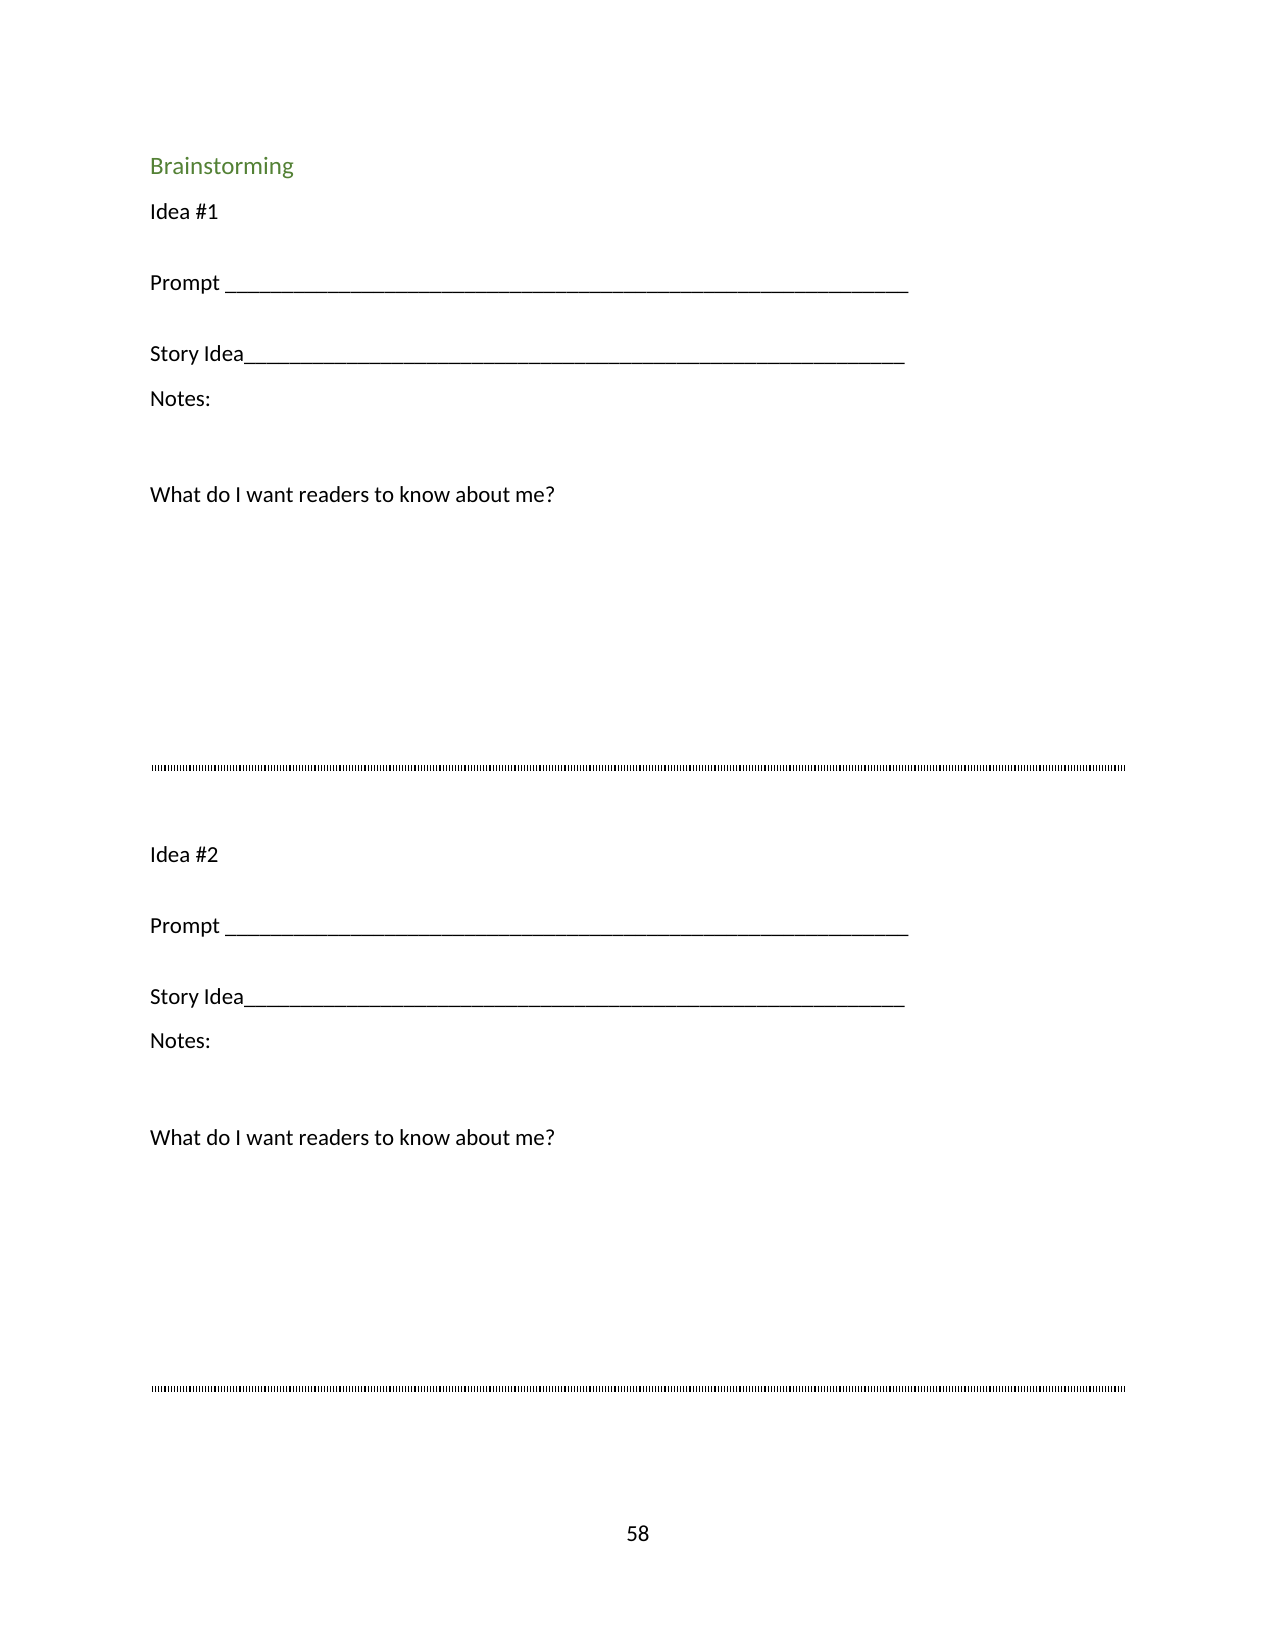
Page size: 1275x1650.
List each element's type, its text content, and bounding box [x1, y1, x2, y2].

text Prompt ____________________________________________________________ [150, 911, 1125, 939]
text Story Idea__________________________________________________________ [150, 982, 1125, 1010]
text What do I want readers to know about me? [150, 1123, 1125, 1151]
text Prompt ____________________________________________________________ [150, 268, 1125, 296]
text Story Idea__________________________________________________________ [150, 339, 1125, 367]
text Idea #2 [150, 840, 1125, 868]
text Notes: [150, 384, 1125, 412]
text Notes: [150, 1027, 1125, 1055]
text Brainstorming [150, 150, 1125, 181]
text What do I want readers to know about me? [150, 480, 1125, 508]
text Idea #1 [150, 197, 1125, 225]
